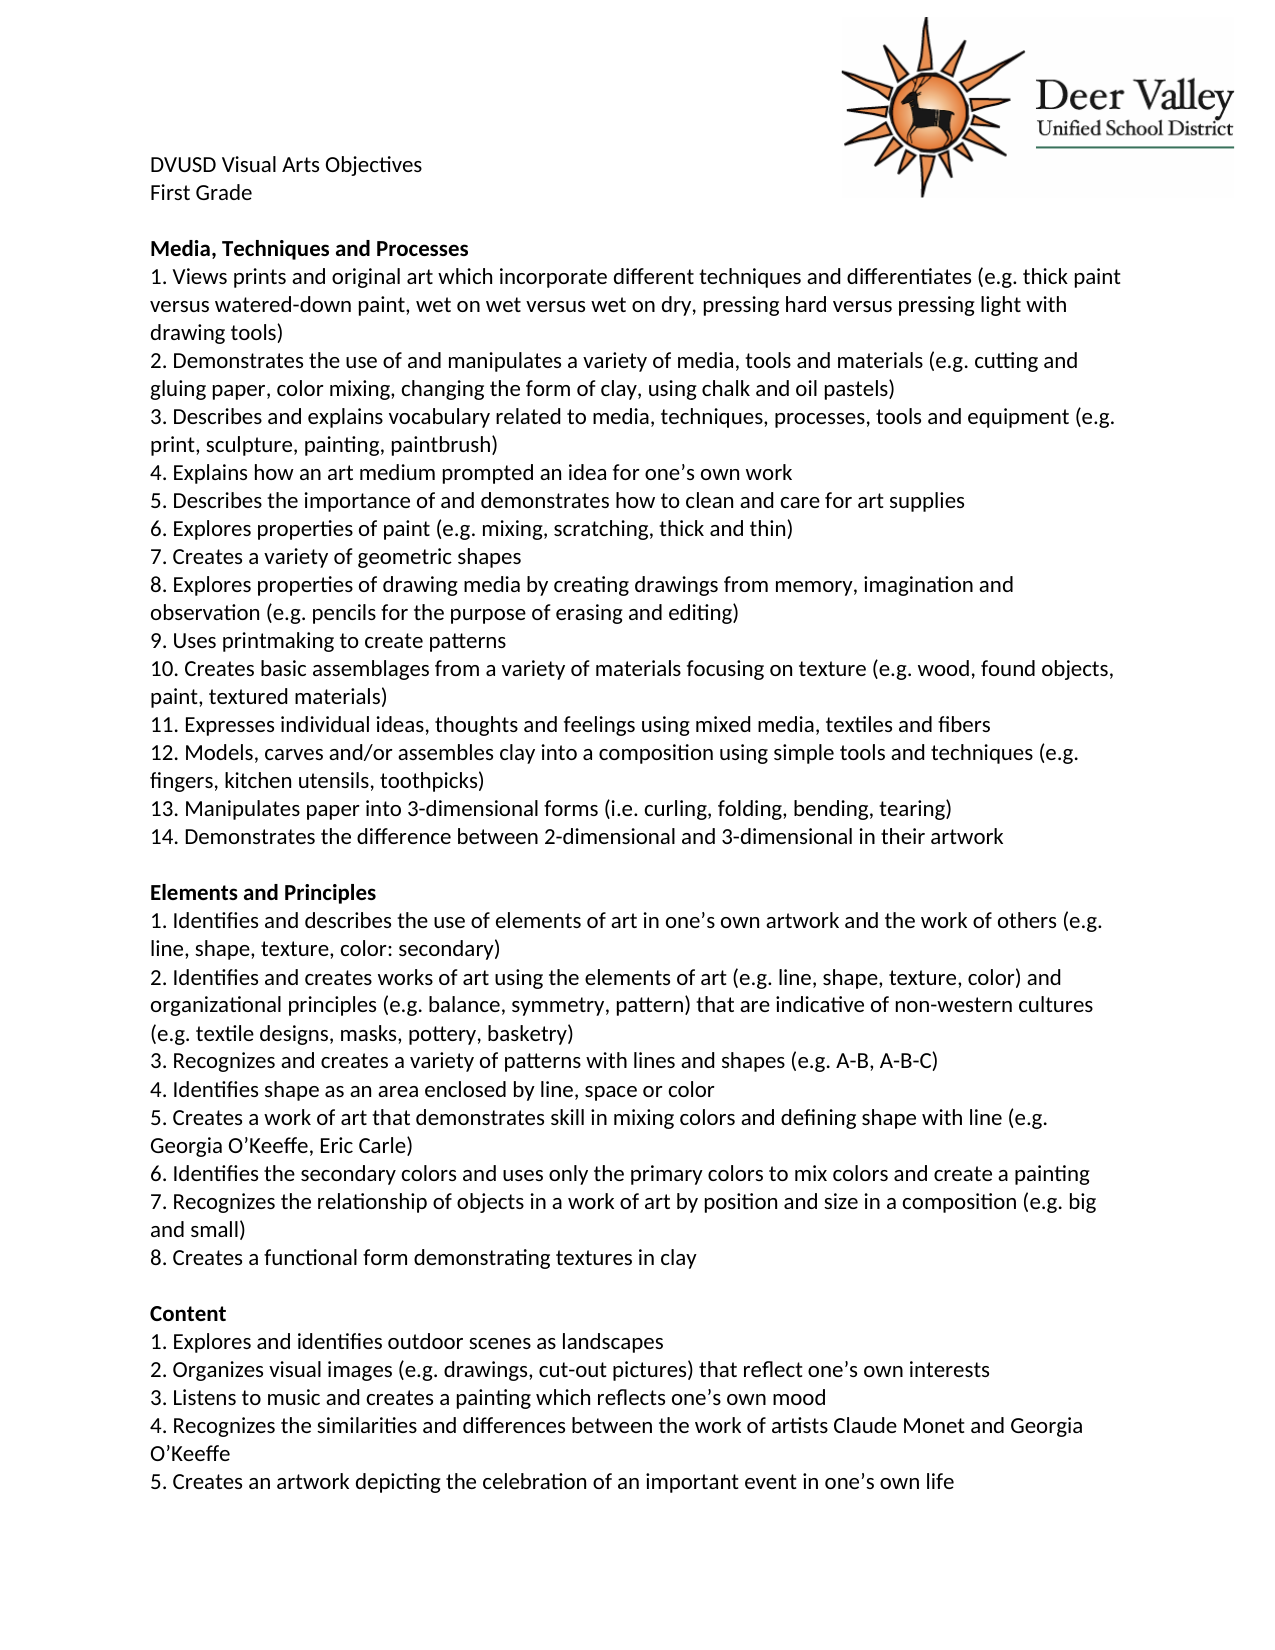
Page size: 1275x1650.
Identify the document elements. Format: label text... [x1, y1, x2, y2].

text 5. Describes the importance of and demonstrates how to clean and care for art supplies [150, 486, 1125, 514]
text 13. Manipulates paper into 3-dimensional forms (i.e. curling, folding, bending, tearing) 14. Demonstrates the difference between 2-dimensional and 3-dimensional in their artwork [150, 794, 1125, 851]
text 1. Identifies and describes the use of elements of art in one’s own artwork and the work of others (e.g. line, shape, texture, color: secondary) [150, 907, 1125, 963]
text 1. Explores and identifies outdoor scenes as landscapes [150, 1327, 1125, 1355]
text 2. Demonstrates the use of and manipulates a variety of media, tools and materials (e.g. cutting and gluing paper, color mixing, changing the form of clay, using chalk and oil pastels) [150, 346, 1125, 402]
text Content [150, 1271, 1125, 1327]
text First Grade [150, 178, 1125, 234]
text 5. Creates a work of art that demonstrates skill in mixing colors and defining shape with line (e.g. Georgia O’Keeffe, Eric Carle) [150, 1103, 1125, 1159]
text 7. Recognizes the relationship of objects in a work of art by position and size in a composition (e.g. big and small) [150, 1187, 1125, 1243]
text 9. Uses printmaking to create patterns [150, 626, 1125, 654]
text 3. Describes and explains vocabulary related to media, techniques, processes, tools and equipment (e.g. print, sculpture, painting, paintbrush) [150, 402, 1125, 458]
text 6. Explores properties of paint (e.g. mixing, scratching, thick and thin) [150, 514, 1125, 542]
text 12. Models, carves and/or assembles clay into a composition using simple tools and techniques (e.g. fingers, kitchen utensils, toothpicks) [150, 738, 1125, 794]
text DVUSD Visual Arts Objectives [150, 150, 1125, 178]
text Media, Techniques and Processes [150, 234, 1125, 262]
text 3. Listens to music and creates a painting which reflects one’s own mood [150, 1383, 1125, 1411]
text 4. Recognizes the similarities and differences between the work of artists Claude Monet and Georgia O’Keeffe [150, 1411, 1125, 1467]
text 4. Identifies shape as an area enclosed by line, space or color [150, 1075, 1125, 1103]
text 2. Identifies and creates works of art using the elements of art (e.g. line, shape, texture, color) and organizational principles (e.g. balance, symmetry, pattern) that are indicative of non-western cultures (e.g. textile designs, masks, pottery, basketry) [150, 963, 1125, 1047]
text 5. Creates an artwork depicting the celebration of an important event in one’s own life [150, 1467, 1125, 1495]
text 1. Views prints and original art which incorporate different techniques and differentiates (e.g. thick paint versus watered-down paint, wet on wet versus wet on dry, pressing hard versus pressing light with drawing tools) [150, 262, 1125, 346]
text 2. Organizes visual images (e.g. drawings, cut-out pictures) that reflect one’s own interests [150, 1355, 1125, 1383]
text 6. Identifies the secondary colors and uses only the primary colors to mix colors and create a painting [150, 1159, 1125, 1187]
text Elements and Principles [150, 851, 1125, 907]
text 7. Creates a variety of geometric shapes [150, 542, 1125, 570]
text 3. Recognizes and creates a variety of patterns with lines and shapes (e.g. A-B, A-B-C) [150, 1047, 1125, 1075]
text 4. Explains how an art medium prompted an idea for one’s own work [150, 458, 1125, 486]
text 10. Creates basic assemblages from a variety of materials focusing on texture (e.g. wood, found objects, paint, textured materials) [150, 654, 1125, 710]
text 8. Creates a functional form demonstrating textures in clay [150, 1243, 1125, 1271]
picture [841, 17, 1235, 198]
text 11. Expresses individual ideas, thoughts and feelings using mixed media, textiles and fibers [150, 710, 1125, 738]
text 8. Explores properties of drawing media by creating drawings from memory, imagination and observation (e.g. pencils for the purpose of erasing and editing) [150, 570, 1125, 626]
